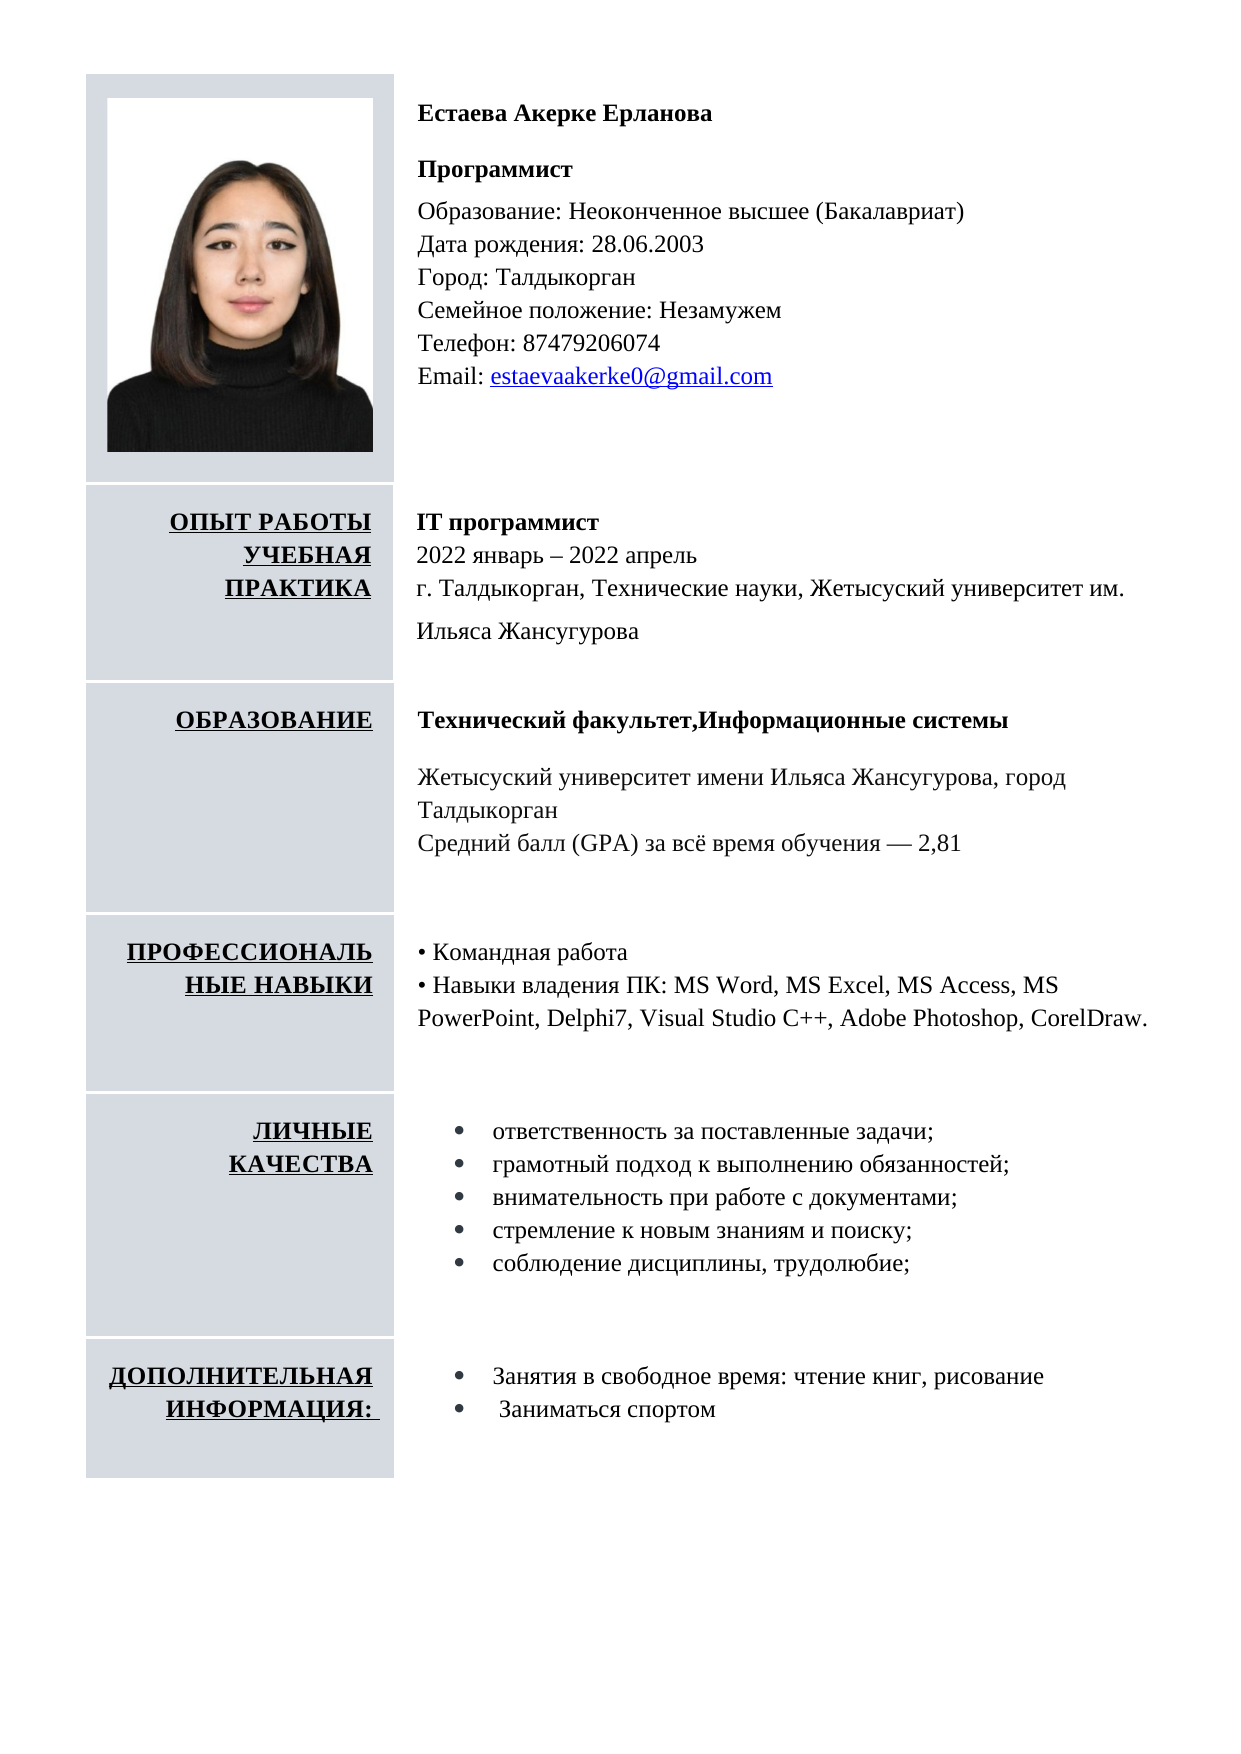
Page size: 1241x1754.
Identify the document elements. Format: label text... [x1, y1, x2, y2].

table_cell IT программист 2022 январь – 2022 апрель г. Талдыкорган, Технические науки, Жетысуский университет им. Ильяса Жансугурова [395, 485, 1194, 680]
table_cell ОПЫТ РАБОТЫ УЧЕБНАЯ ПРАКТИКА [86, 485, 393, 680]
table_cell ЛИЧНЫЕ КАЧЕСТВА [86, 1094, 394, 1336]
picture [107, 98, 373, 452]
table_header [86, 74, 394, 482]
table_cell ОБРАЗОВАНИЕ [86, 683, 394, 912]
table_header Естаева Акерке Ерланова Программист Образование: Неоконченное высшее (Бакалавриат) Дата рождения: 28.06.2003 Город: Талдыкорган Семейное положение: Незамужем Телефон: 87479206074 Email: estaevaakerke0@gmail.com [396, 76, 1194, 482]
table_cell ДОПОЛНИТЕЛЬНАЯ ИНФОРМАЦИЯ: [86, 1339, 394, 1478]
table_cell • Командная работа • Навыки владения ПК: MS Word, MS Excel, MS Access, MS PowerPoint, Delphi7, Visual Studio C++, Adobe Photoshop, CorelDraw. [396, 915, 1194, 1091]
table_cell Технический факультет,Информационные системы Жетысуский университет имени Ильяса Жансугурова, город Талдыкорган Средний балл (GPA) за всё время обучения — 2,81 [396, 683, 1194, 912]
table_cell ПРОФЕССИОНАЛЬНЫЕ НАВЫКИ [86, 915, 394, 1091]
table_cell ответственность за поставленные задачи; грамотный подход к выполнению обязанностей; внимательность при работе с документами; стремление к новым знаниям и поиску; соблюдение дисциплины, трудолюбие; [396, 1094, 1194, 1336]
table_cell Занятия в свободное время: чтение книг, рисование Заниматься спортом [396, 1339, 1194, 1478]
